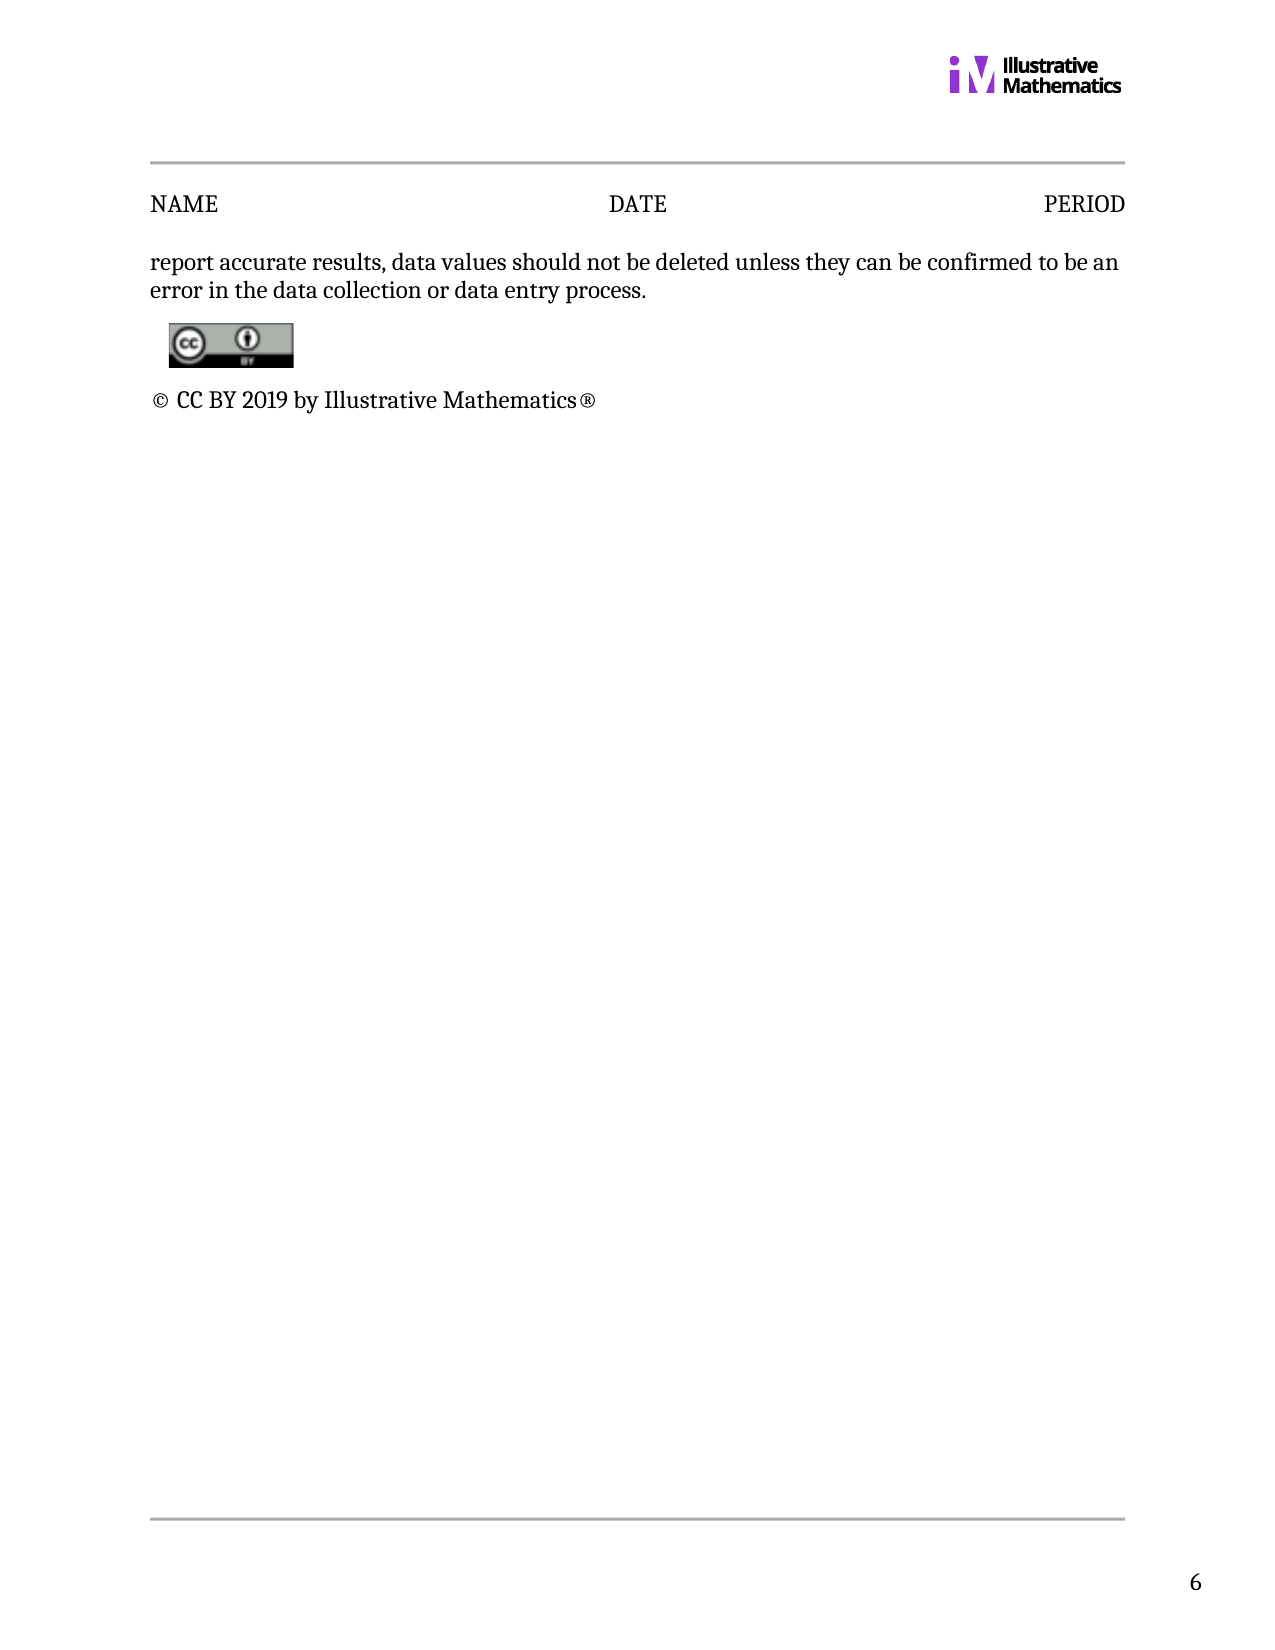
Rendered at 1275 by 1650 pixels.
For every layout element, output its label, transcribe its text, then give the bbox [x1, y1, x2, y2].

picture [168, 323, 294, 368]
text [150, 247, 1125, 305]
picture [949, 55, 1121, 93]
text © CC BY 2019 by Illustrative Mathematics® [150, 386, 1125, 415]
